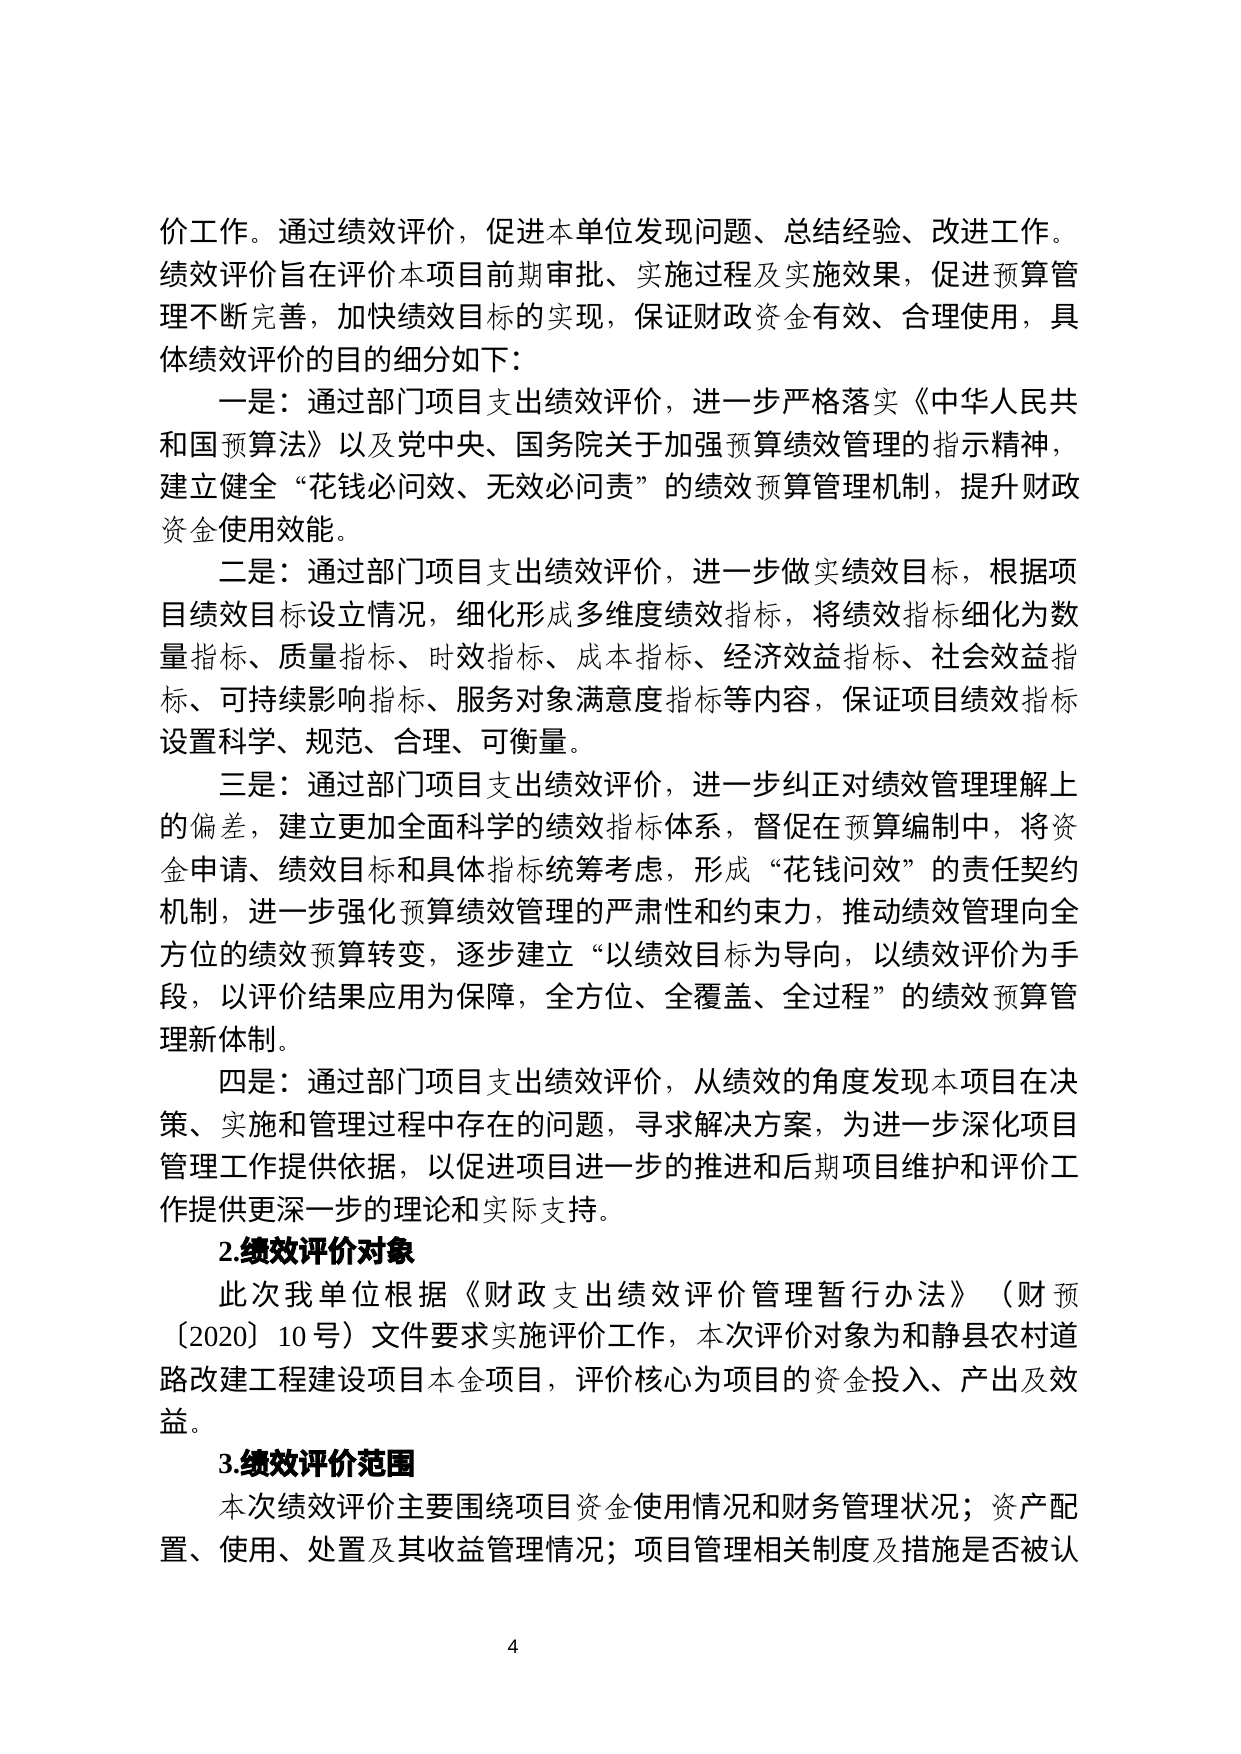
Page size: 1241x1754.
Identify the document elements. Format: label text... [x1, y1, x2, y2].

subtitle 2.绩效评价对象 [159, 1229, 1081, 1271]
text 此次我单位根据《财政支出绩效评价管理暂行办法》（财预〔2020〕10号）文件要求实施评价工作，本次评价对象为和静县农村道路改建工程建设项目本金项目，评价核心为项目的资金投入、产出及效益。 [159, 1271, 1081, 1441]
text 一是：通过部门项目支出绩效评价，进一步严格落实《中华人民共和国预算法》以及党中央、国务院关于加强预算绩效管理的指示精神，建立健全“花钱必问效、无效必问责”的绩效预算管理机制，提升财政资金使用效能。 [159, 379, 1081, 549]
text 二是：通过部门项目支出绩效评价，进一步做实绩效目标，根据项目绩效目标设立情况，细化形成多维度绩效指标，将绩效指标细化为数量指标、质量指标、时效指标、成本指标、经济效益指标、社会效益指标、可持续影响指标、服务对象满意度指标等内容，保证项目绩效指标设置科学、规范、合理、可衡量。 [159, 549, 1081, 761]
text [159, 209, 1081, 379]
subtitle 3.绩效评价范围 [159, 1441, 1081, 1484]
text 三是：通过部门项目支出绩效评价，进一步纠正对绩效管理理解上的偏差，建立更加全面科学的绩效指标体系，督促在预算编制中，将资金申请、绩效目标和具体指标统筹考虑，形成“花钱问效”的责任契约机制，进一步强化预算绩效管理的严肃性和约束力，推动绩效管理向全方位的绩效预算转变，逐步建立“以绩效目标为导向，以绩效评价为手段，以评价结果应用为保障，全方位、全覆盖、全过程”的绩效预算管理新体制。 [159, 761, 1081, 1059]
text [159, 1484, 1081, 1569]
text 四是：通过部门项目支出绩效评价，从绩效的角度发现本项目在决策、实施和管理过程中存在的问题，寻求解决方案，为进一步深化项目管理工作提供依据，以促进项目进一步的推进和后期项目维护和评价工作提供更深一步的理论和实际支持。 [159, 1059, 1081, 1229]
